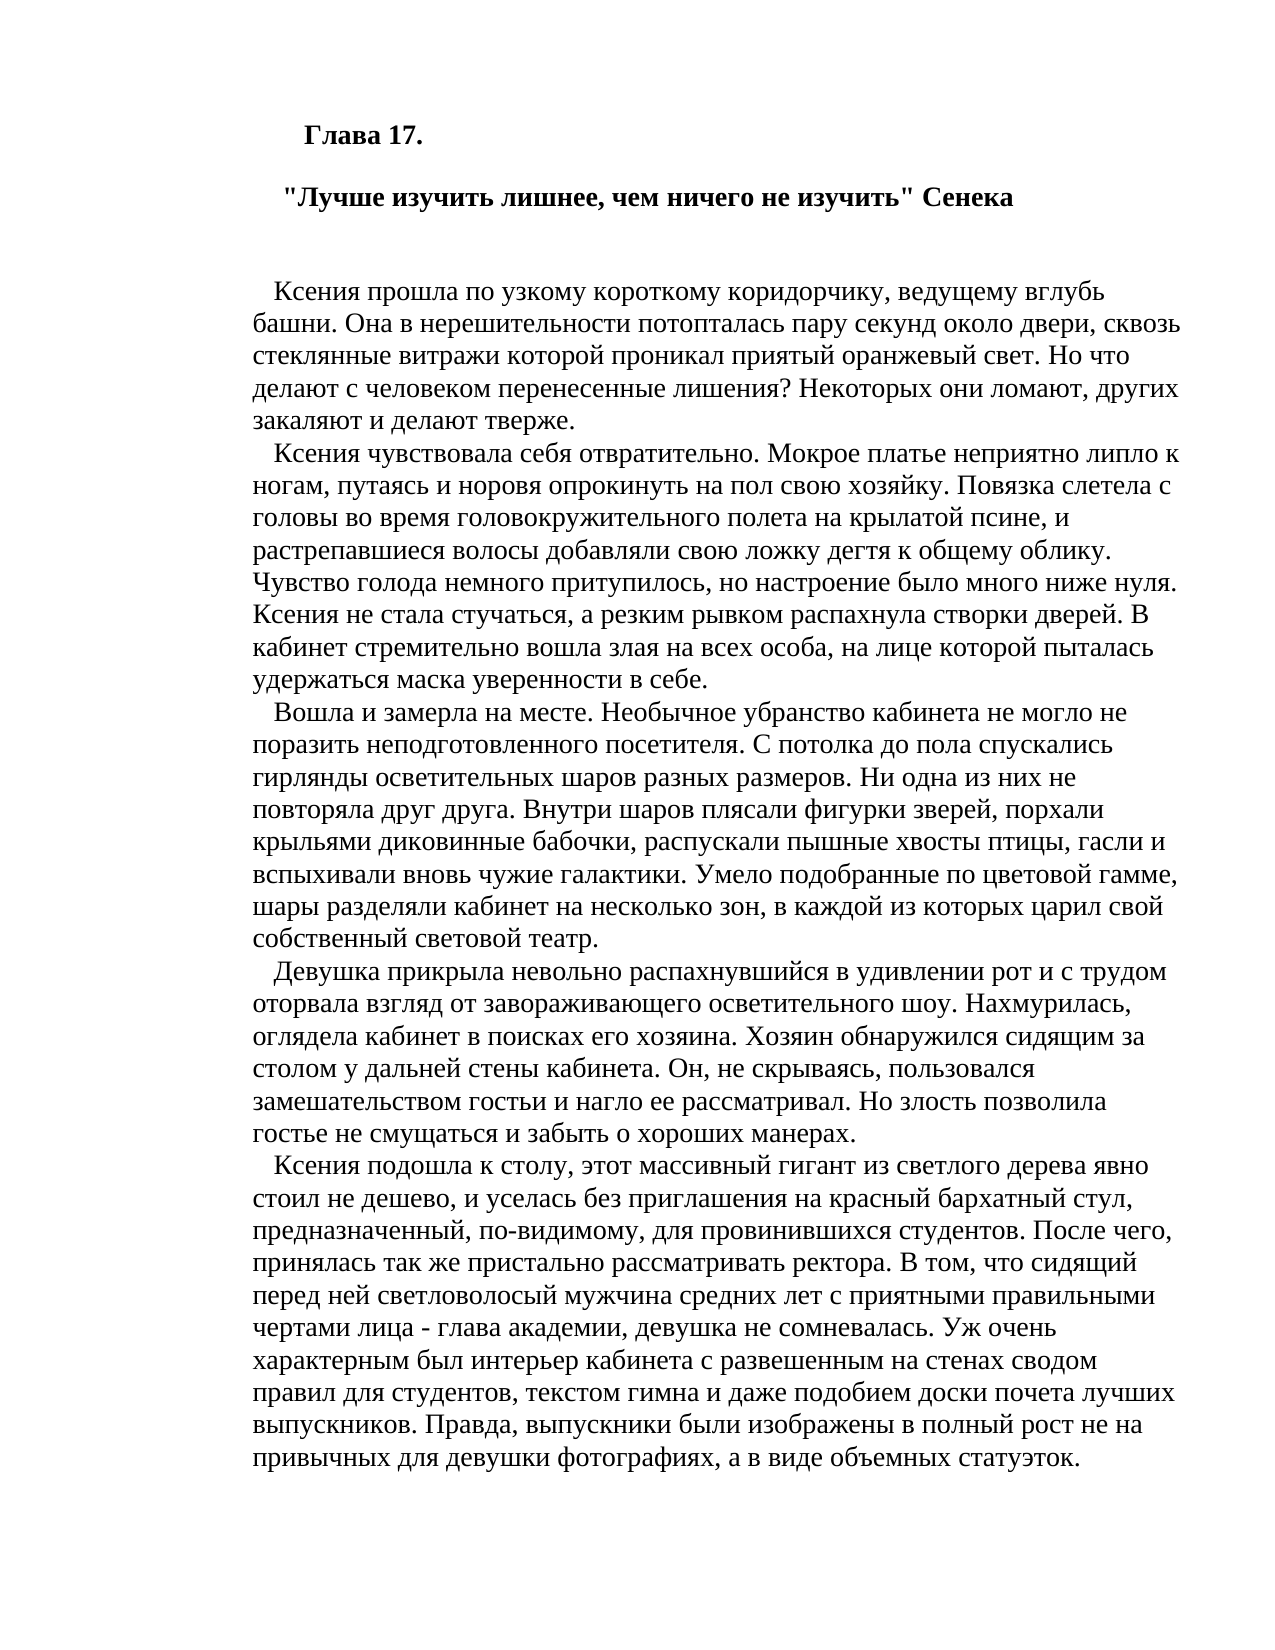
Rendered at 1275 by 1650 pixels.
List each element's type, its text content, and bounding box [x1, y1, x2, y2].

subtitle Глава 17. [177, 118, 1186, 151]
subtitle "Лучше изучить лишнее, чем ничего не изучить" Сенека [177, 180, 1186, 212]
text Ксения чувствовала себя отвратительно. Мокрое платье неприятно липло к ногам, путаясь и норовя опрокинуть на пол свою хозяйку. Повязка слетела с головы во время головокружительного полета на крылатой псине, и растрепавшиеся волосы добавляли свою ложку дегтя к общему облику. Чувство голода немного притупилось, но настроение было много ниже нуля. Ксения не стала стучаться, а резким рывком распахнула створки дверей. В кабинет стремительно вошла злая на всех особа, на лице которой пыталась удержаться маска уверенности в себе. [252, 436, 1186, 695]
text Ксения подошла к столу, этот массивный гигант из светлого дерева явно стоил не дешево, и уселась без приглашения на красный бархатный стул, предназначенный, по-видимому, для провинившихся студентов. После чего, принялась так же пристально рассматривать ректора. В том, что сидящий перед ней светловолосый мужчина средних лет с приятными правильными чертами лица - глава академии, девушка не сомневалась. Уж очень характерным был интерьер кабинета с развешенным на стенах сводом правил для студентов, текстом гимна и даже подобием доски почета лучших выпускников. Правда, выпускники были изображены в полный рост не на привычных для девушки фотографиях, а в виде объемных статуэток. [252, 1148, 1186, 1472]
text Ксения прошла по узкому короткому коридорчику, ведущему вглубь башни. Она в нерешительности потопталась пару секунд около двери, сквозь стеклянные витражи которой проникал приятый оранжевый свет. Но что делают с человеком перенесенные лишения? Некоторых они ломают, других закаляют и делают тверже. [252, 274, 1186, 436]
text Девушка прикрыла невольно распахнувшийся в удивлении рот и с трудом оторвала взгляд от завораживающего осветительного шоу. Нахмурилась, оглядела кабинет в поисках его хозяина. Хозяин обнаружился сидящим за столом у дальней стены кабинета. Он, не скрываясь, пользовался замешательством гостьи и нагло ее рассматривал. Но злость позволила гостье не смущаться и забыть о хороших манерах. [252, 954, 1186, 1148]
text Вошла и замерла на месте. Необычное убранство кабинета не могло не поразить неподготовленного посетителя. С потолка до пола спускались гирлянды осветительных шаров разных размеров. Ни одна из них не повторяла друг друга. Внутри шаров плясали фигурки зверей, порхали крыльями диковинные бабочки, распускали пышные хвосты птицы, гасли и вспыхивали вновь чужие галактики. Умело подобранные по цветовой гамме, шары разделяли кабинет на несколько зон, в каждой из которых царил свой собственный световой театр. [252, 695, 1186, 954]
